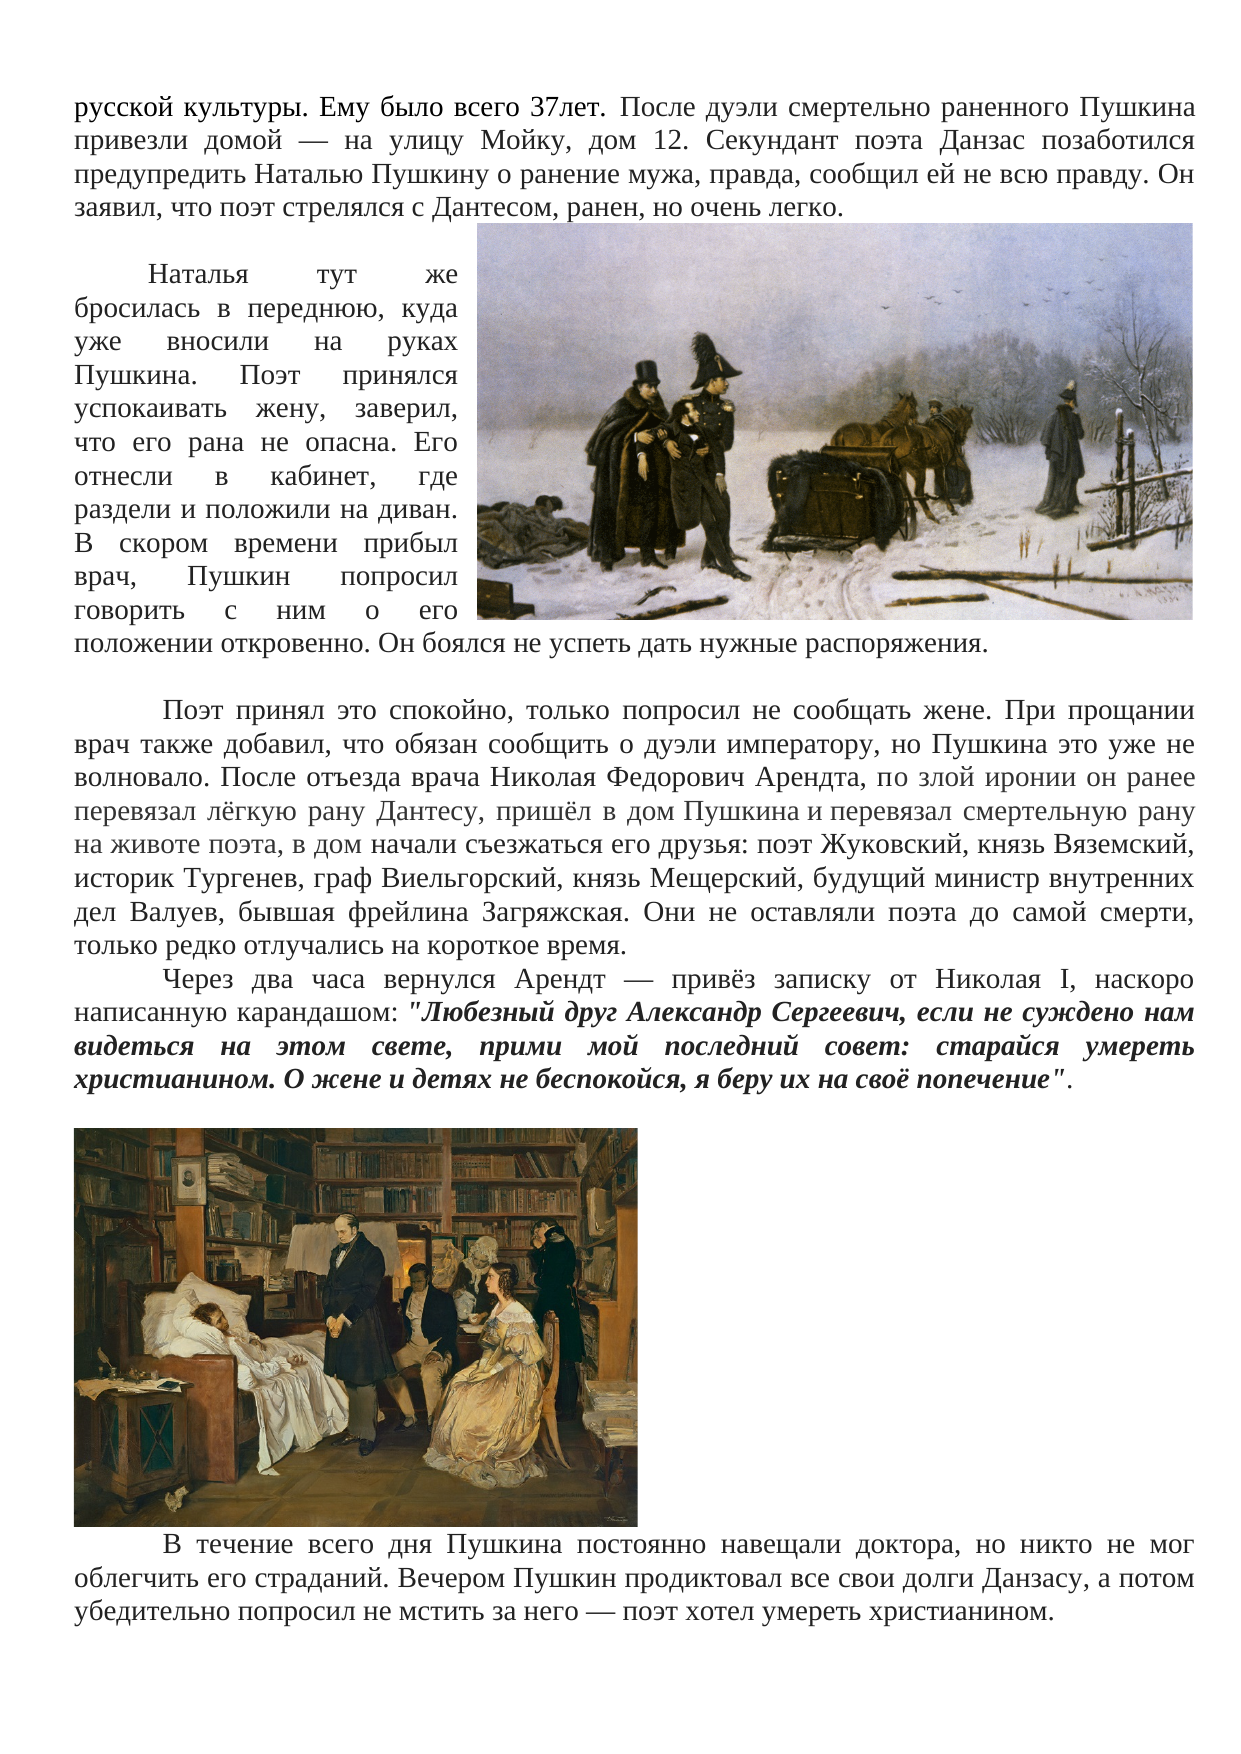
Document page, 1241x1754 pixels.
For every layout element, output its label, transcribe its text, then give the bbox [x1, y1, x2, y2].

picture [73, 1128, 638, 1527]
text Через два часа вернулся Арендт — привёз записку от Николая I, наскоро написанную карандашом: "Любезный друг Александр Сергеевич, если не суждено нам видеться на этом свете, прими мой последний совет: старайся умереть христианином. О жене и детях не беспокойся, я беру их на своё попечение". [74, 961, 1196, 1095]
picture [477, 223, 1193, 621]
text В течение всего дня Пушкина постоянно навещали доктора, но никто не мог облегчить его страданий. Вечером Пушкин продиктовал все свои долги Данзасу, а потом убедительно попросил не мстить за него — поэт хотел умереть христианином. [74, 1526, 1196, 1627]
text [74, 89, 1196, 223]
text Поэт принял это спокойно, только попросил не сообщать жене. При прощании врач также добавил, что обязан сообщить о дуэли императору, но Пушкина это уже не волновало. После отъезда врача Николая Федорович Арендта, по злой иронии он ранее перевязал лёгкую рану Дантесу, пришёл в дом Пушкина и перевязал смертельную рану на животе поэта, в дом начали съезжаться его друзья: поэт Жуковский, князь Вяземский, историк Тургенев, граф Виельгорский, князь Мещерский, будущий министр внутренних дел Валуев, бывшая фрейлина Загряжская. Они не оставляли поэта до самой смерти, только редко отлучались на короткое время. [74, 692, 1196, 961]
